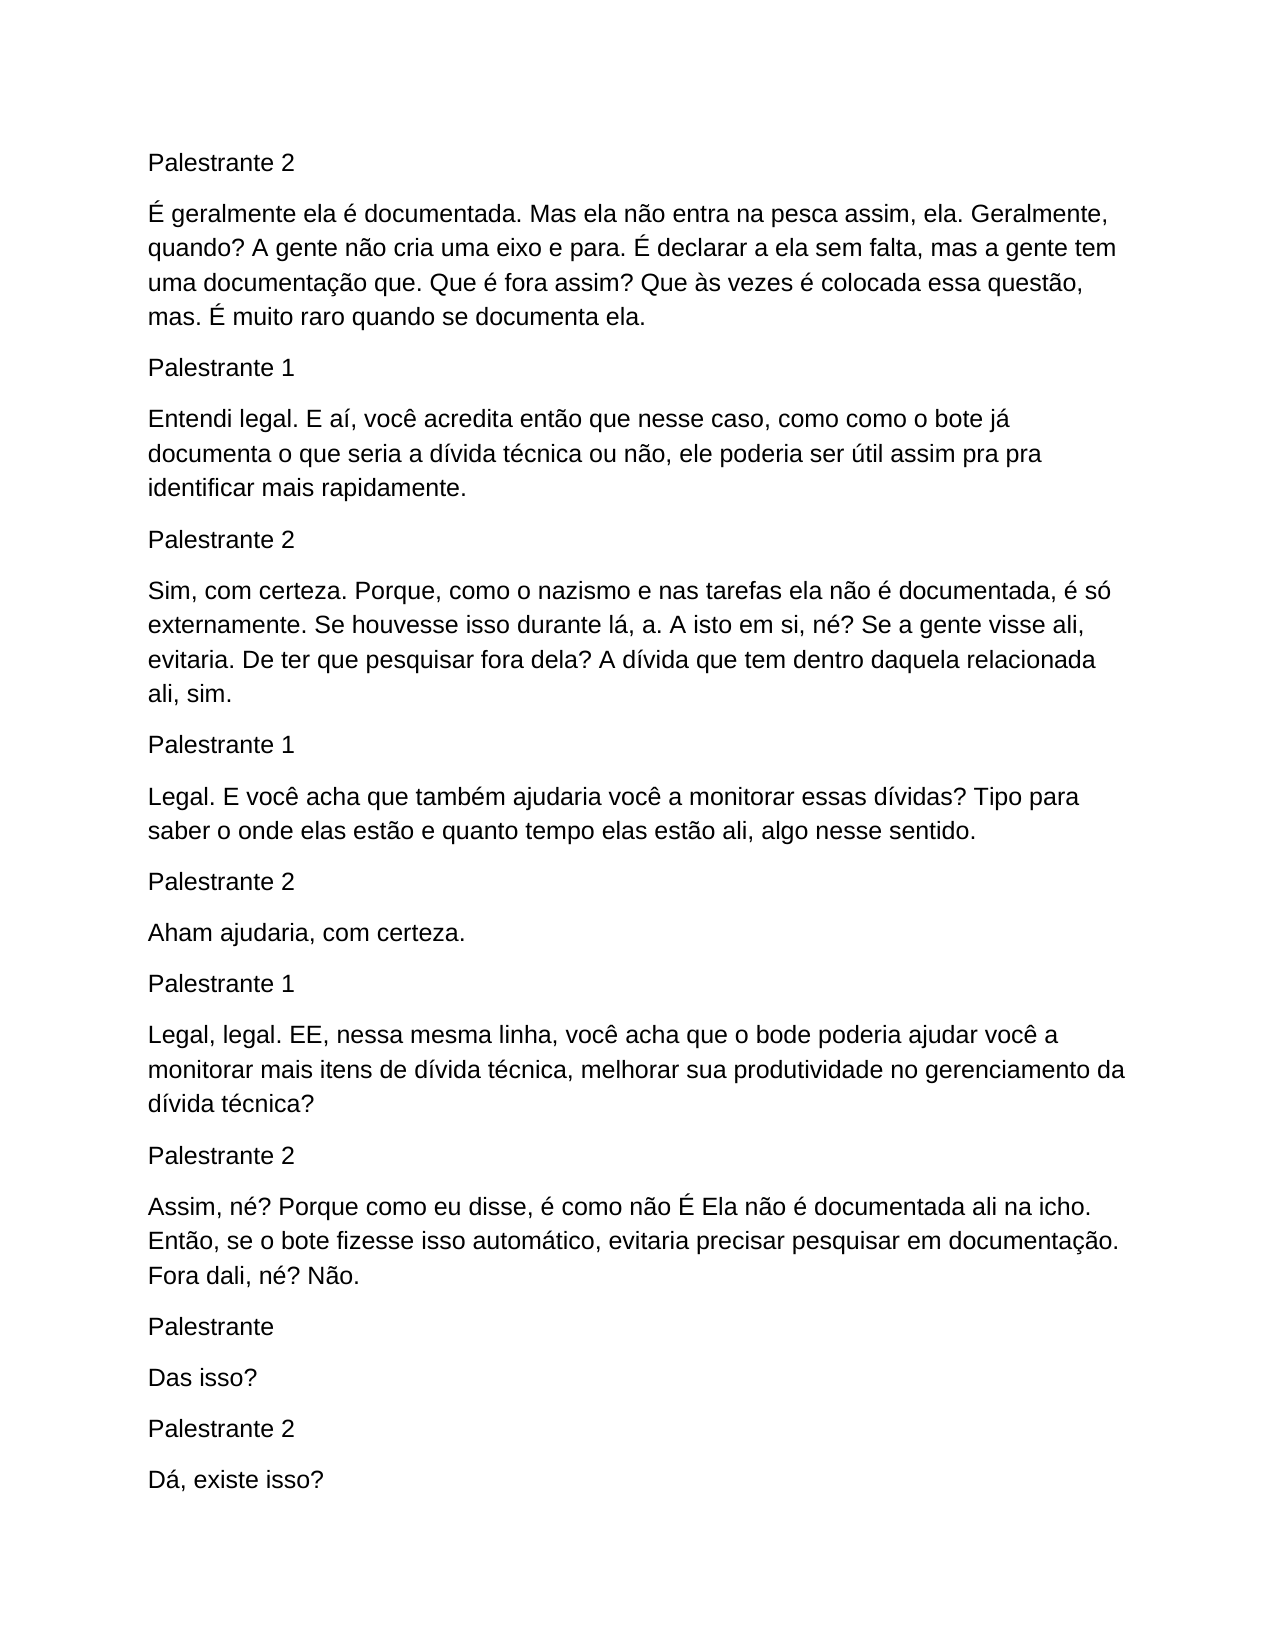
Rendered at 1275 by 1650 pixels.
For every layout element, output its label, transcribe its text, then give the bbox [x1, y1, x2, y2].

text Palestrante 1 [148, 730, 1127, 759]
text Assim, né? Porque como eu disse, é como não É Ela não é documentada ali na icho. Então, se o bote fizesse isso automático, evitaria precisar pesquisar em documentação. Fora dali, né? Não. [148, 1192, 1127, 1289]
text Palestrante [148, 1312, 1127, 1341]
text Dá, existe isso? [148, 1465, 1127, 1494]
text Palestrante 2 [148, 867, 1127, 896]
text Entendi legal. E aí, você acredita então que nesse caso, como como o bote já documenta o que seria a dívida técnica ou não, ele poderia ser útil assim pra pra identificar mais rapidamente. [148, 404, 1127, 502]
text Sim, com certeza. Porque, como o nazismo e nas tarefas ela não é documentada, é só externamente. Se houvesse isso durante lá, a. A isto em si, né? Se a gente visse ali, evitaria. De ter que pesquisar fora dela? A dívida que tem dentro daquela relacionada ali, sim. [148, 576, 1127, 708]
text Palestrante 1 [148, 969, 1127, 998]
text Legal, legal. EE, nessa mesma linha, você acha que o bode poderia ajudar você a monitorar mais itens de dívida técnica, melhorar sua produtividade no gerenciamento da dívida técnica? [148, 1021, 1127, 1118]
text Legal. E você acha que também ajudaria você a monitorar essas dívidas? Tipo para saber o onde elas estão e quanto tempo elas estão ali, algo nesse sentido. [148, 781, 1127, 845]
text Palestrante 2 [148, 1414, 1127, 1443]
text Aham ajudaria, com certeza. [148, 918, 1127, 947]
text É geralmente ela é documentada. Mas ela não entra na pesca assim, ela. Geralmente, quando? A gente não cria uma eixo e para. É declarar a ela sem falta, mas a gente tem uma documentação que. Que é fora assim? Que às vezes é colocada essa questão, mas. É muito raro quando se documenta ela. [148, 199, 1127, 331]
text Palestrante 2 [148, 524, 1127, 553]
text Palestrante 1 [148, 353, 1127, 382]
text Das isso? [148, 1363, 1127, 1392]
text Palestrante 2 [148, 1141, 1127, 1169]
text Palestrante 2 [148, 148, 1127, 176]
